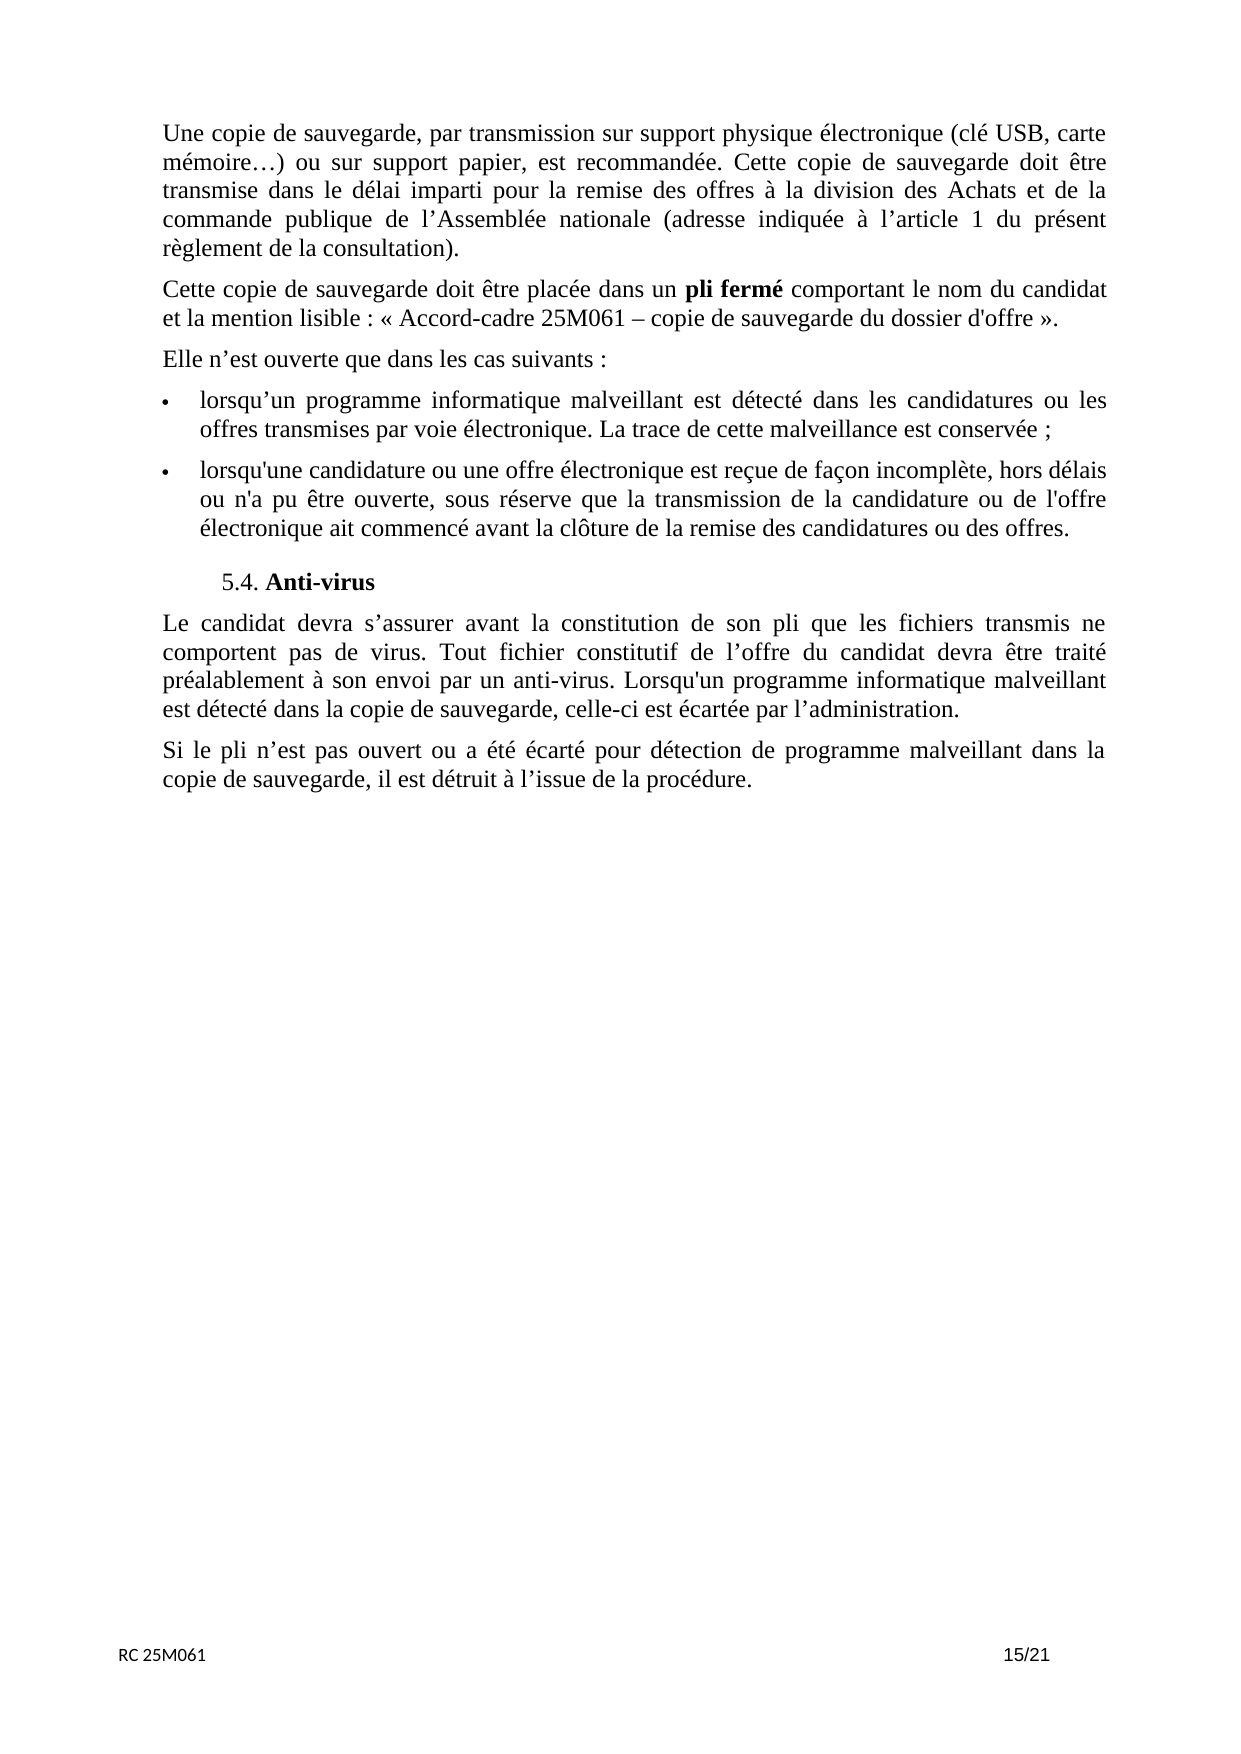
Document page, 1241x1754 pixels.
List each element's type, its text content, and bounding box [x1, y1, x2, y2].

list lorsqu’un programme informatique malveillant est détecté dans les candidatures ou les offres transmises par voie électronique. La trace de cette malveillance est conservée ; [162, 386, 1107, 443]
subtitle Anti-virus [221, 567, 1107, 596]
text Si le pli n’est pas ouvert ou a été écarté pour détection de programme malveillant dans la copie de sauvegarde, il est détruit à l’issue de la procédure. [162, 736, 1107, 793]
text Une copie de sauvegarde, par transmission sur support physique électronique (clé USB, carte mémoire…) ou sur support papier, est recommandée. Cette copie de sauvegarde doit être transmise dans le délai imparti pour la remise des offres à la division des Achats et de la commande publique de l’Assemblée nationale (adresse indiquée à l’article 1 du présent règlement de la consultation). [162, 118, 1107, 262]
text Le candidat devra s’assurer avant la constitution de son pli que les fichiers transmis ne comportent pas de virus. Tout fichier constitutif de l’offre du candidat devra être traité préalablement à son envoi par un anti-virus. Lorsqu'un programme informatique malveillant est détecté dans la copie de sauvegarde, celle-ci est écartée par l’administration. [162, 608, 1107, 723]
list lorsqu'une candidature ou une offre électronique est reçue de façon incomplète, hors délais ou n'a pu être ouverte, sous réserve que la transmission de la candidature ou de l'offre électronique ait commencé avant la clôture de la remise des candidatures ou des offres. [162, 456, 1107, 542]
text Cette copie de sauvegarde doit être placée dans un pli fermé comportant le nom du candidat et la mention lisible : « Accord-cadre 25M061 – copie de sauvegarde du dossier d'offre ». [162, 274, 1107, 332]
text Elle n’est ouverte que dans les cas suivants : [162, 344, 1107, 373]
